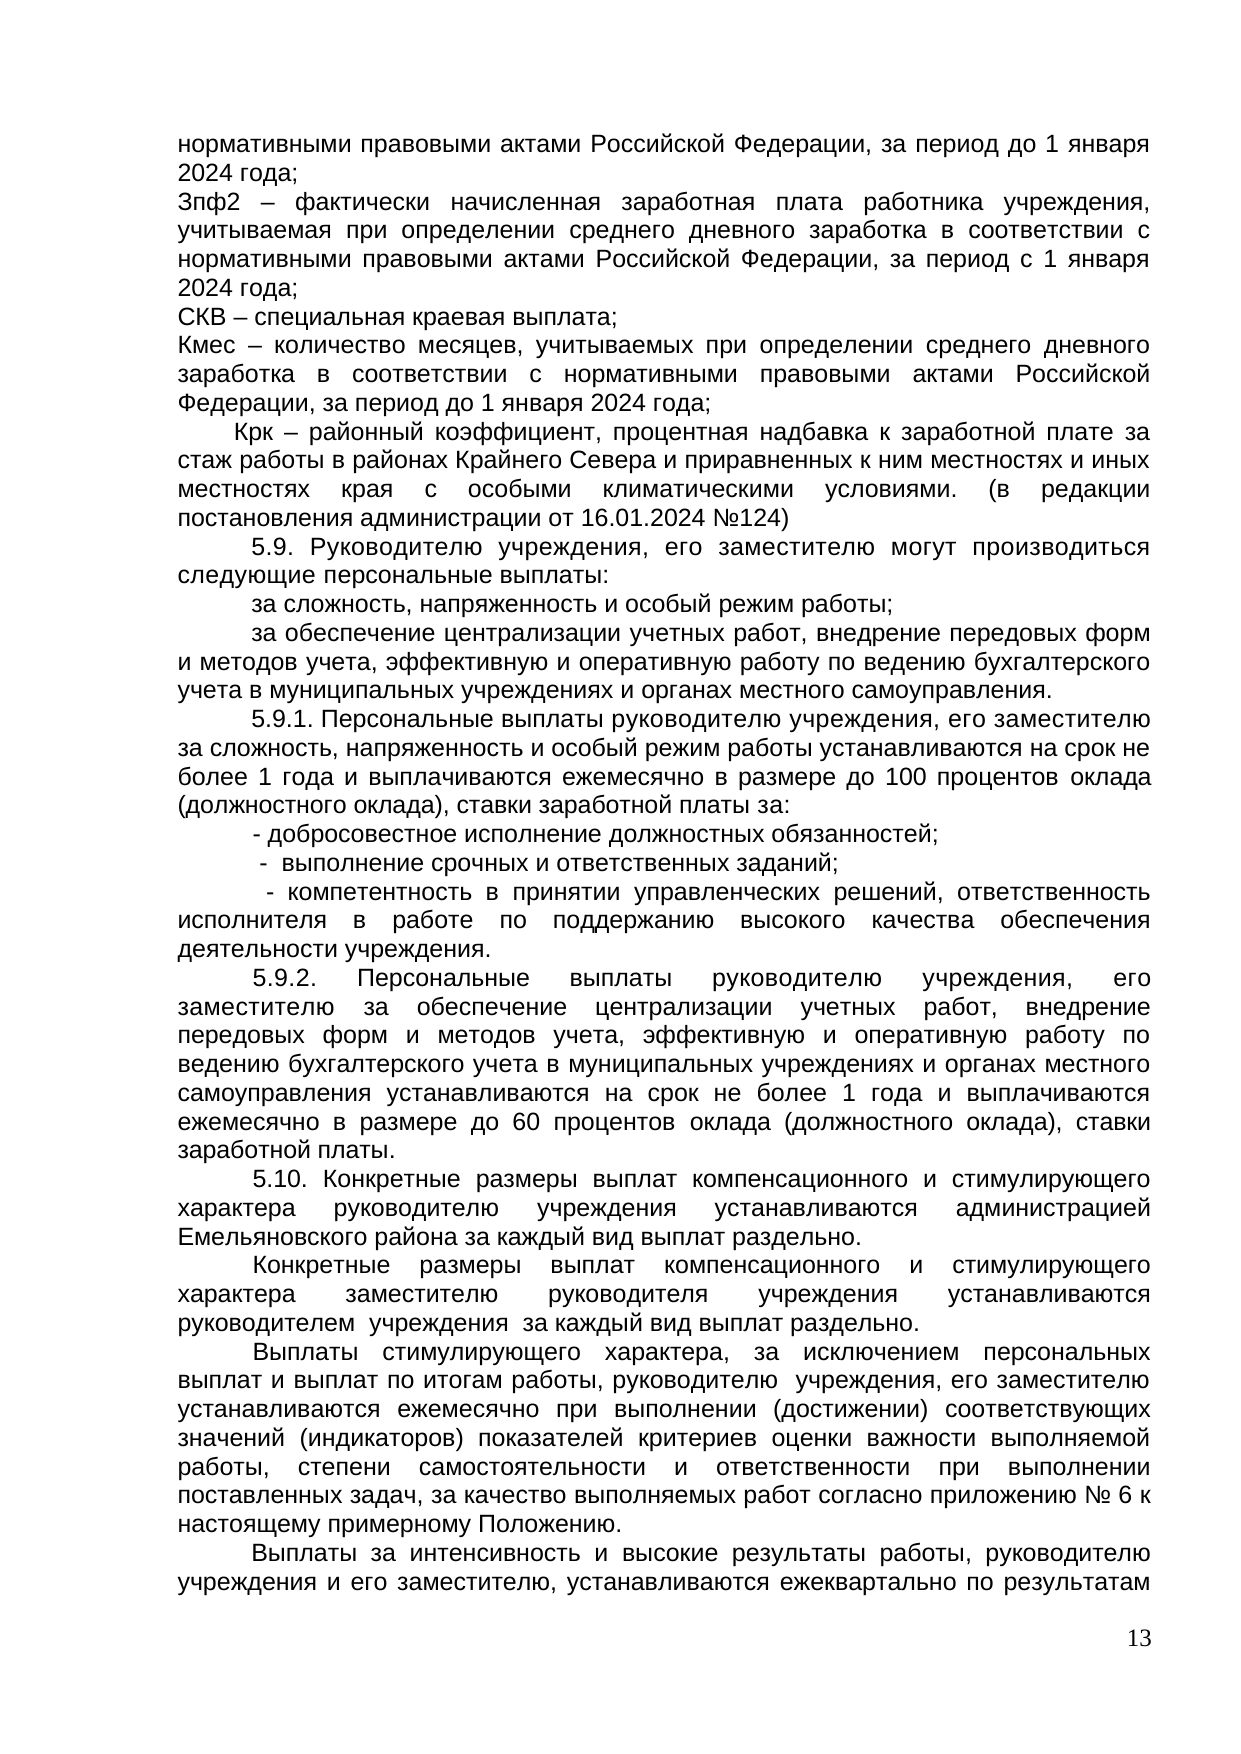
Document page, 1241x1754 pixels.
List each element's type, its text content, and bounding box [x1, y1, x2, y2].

text СКВ – специальная краевая выплата; [177, 302, 1152, 330]
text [177, 1538, 1152, 1595]
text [177, 129, 1152, 187]
text 5.9.2. Персональные выплаты руководителю учреждения, его заместителю за обеспечение централизации учетных работ, внедрение передовых форм и методов учета, эффективную и оперативную работу по ведению бухгалтерского учета в муниципальных учреждениях и органах местного самоуправления устанавливаются на срок не более 1 года и выплачиваются ежемесячно в размере до 60 процентов оклада (должностного оклада), ставки заработной платы. [177, 963, 1152, 1164]
text - добросовестное исполнение должностных обязанностей; [177, 819, 1152, 848]
text 5.9. Руководителю учреждения, его заместителю могут производиться следующие персональные выплаты: [177, 532, 1152, 589]
text Кмес – количество месяцев, учитываемых при определении среднего дневного заработка в соответствии с нормативными правовыми актами Российской Федерации, за период до 1 января 2024 года; [177, 330, 1152, 417]
text - компетентность в принятии управленческих решений, ответственность исполнителя в работе по поддержанию высокого качества обеспечения деятельности учреждения. [177, 877, 1152, 963]
text Выплаты стимулирующего характера, за исключением персональных выплат и выплат по итогам работы, руководителю учреждения, его заместителю устанавливаются ежемесячно при выполнении (достижении) соответствующих значений (индикаторов) показателей критериев оценки важности выполняемой работы, степени самостоятельности и ответственности при выполнении поставленных задач, за качество выполняемых работ согласно приложению № 6 к настоящему примерному Положению. [177, 1337, 1152, 1538]
text Зпф2 – фактически начисленная заработная плата работника учреждения, учитываемая при определении среднего дневного заработка в соответствии с нормативными правовыми актами Российской Федерации, за период с 1 января 2024 года; [177, 187, 1152, 302]
text за обеспечение централизации учетных работ, внедрение передовых форм и методов учета, эффективную и оперативную работу по ведению бухгалтерского учета в муниципальных учреждениях и органах местного самоуправления. [177, 618, 1152, 704]
text Крк – районный коэффициент, процентная надбавка к заработной плате за стаж работы в районах Крайнего Севера и приравненных к ним местностях и иных местностях края с особыми климатическими условиями. (в редакции постановления администрации от 16.01.2024 №124) [177, 417, 1152, 532]
text Конкретные размеры выплат компенсационного и стимулирующего характера заместителю руководителя учреждения устанавливаются руководителем учреждения за каждый вид выплат раздельно. [177, 1250, 1152, 1337]
text - выполнение срочных и ответственных заданий; [177, 848, 1152, 877]
text 5.10. Конкретные размеры выплат компенсационного и стимулирующего характера руководителю учреждения устанавливаются администрацией Емельяновского района за каждый вид выплат раздельно. [177, 1164, 1152, 1250]
text 5.9.1. Персональные выплаты руководителю учреждения, его заместителю за сложность, напряженность и особый режим работы устанавливаются на срок не более 1 года и выплачиваются ежемесячно в размере до 100 процентов оклада (должностного оклада), ставки заработной платы за: [177, 704, 1152, 819]
text за сложность, напряженность и особый режим работы; [177, 589, 1152, 618]
